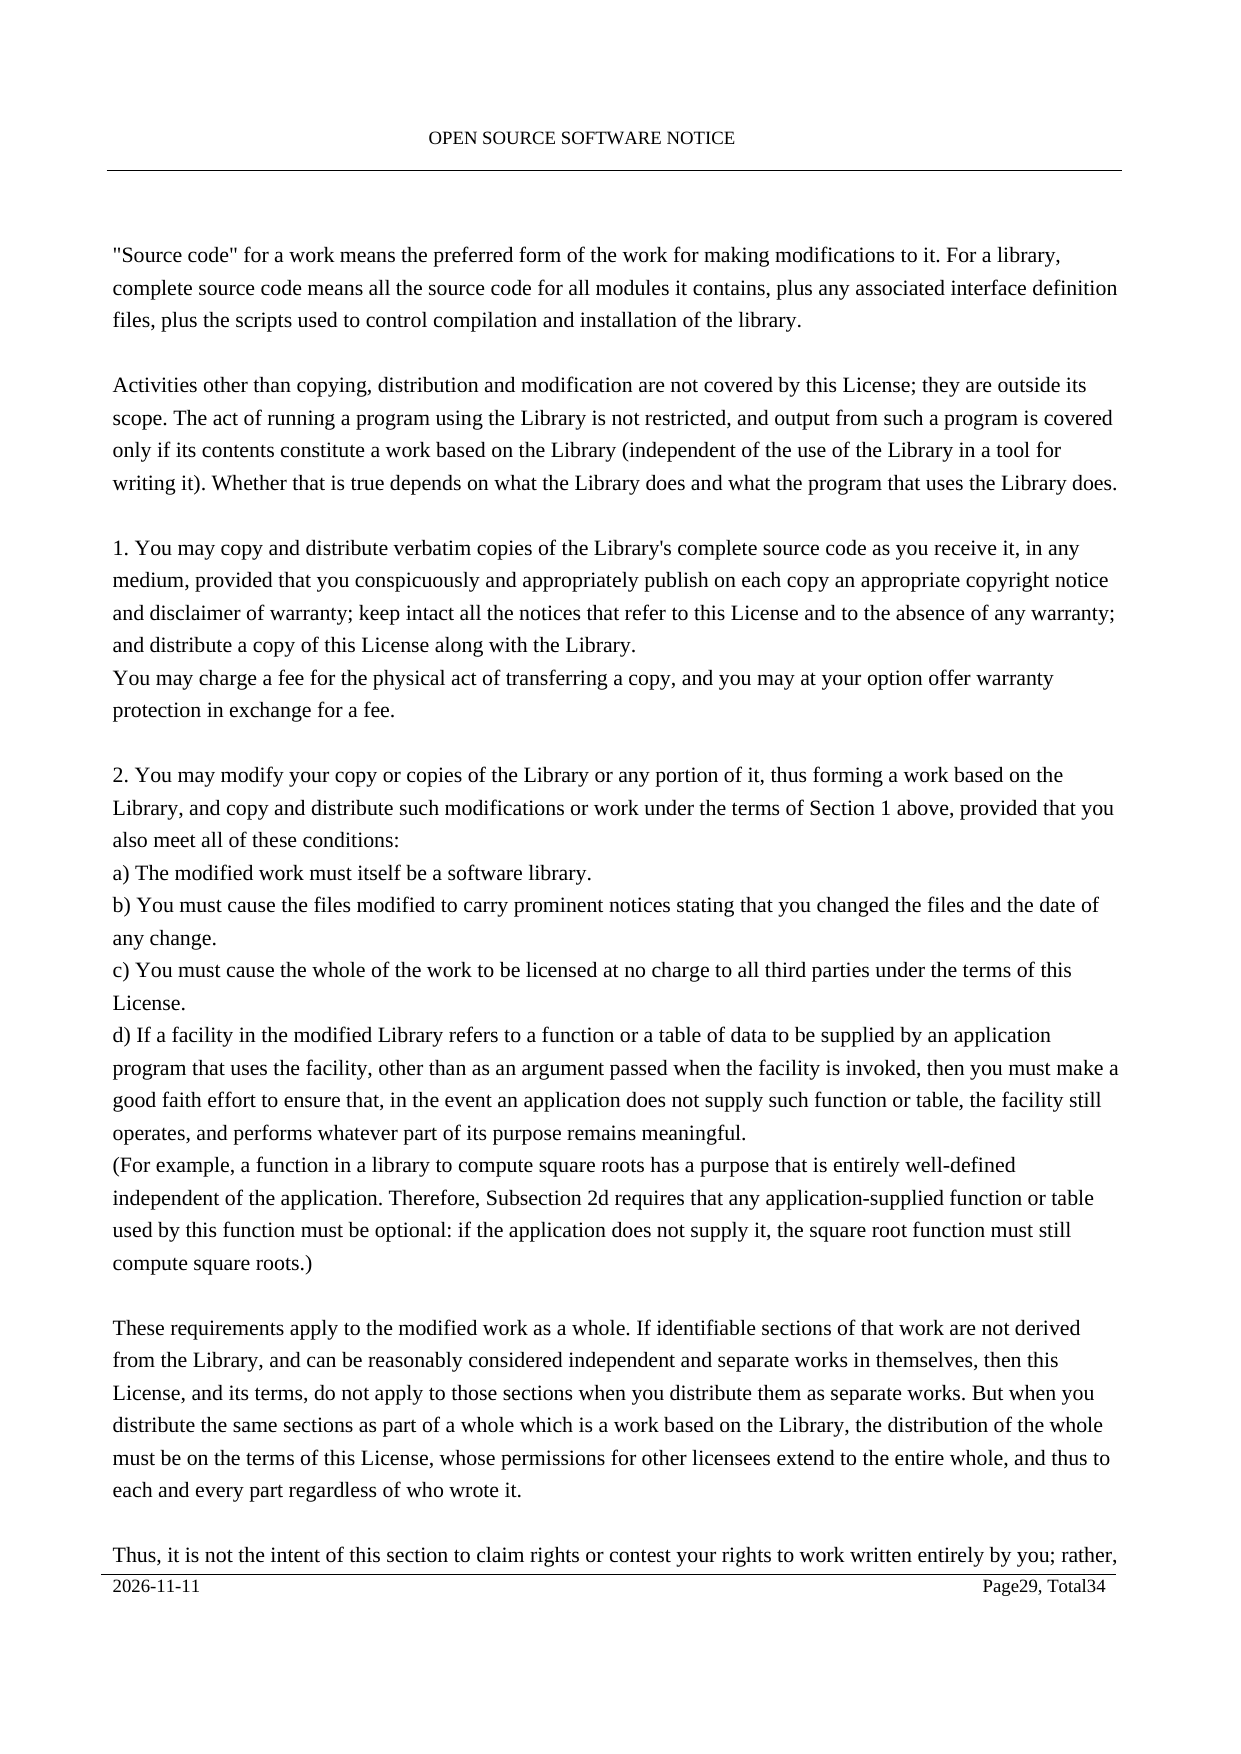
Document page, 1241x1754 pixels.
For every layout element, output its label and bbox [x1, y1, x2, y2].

text [112, 206, 1128, 1571]
